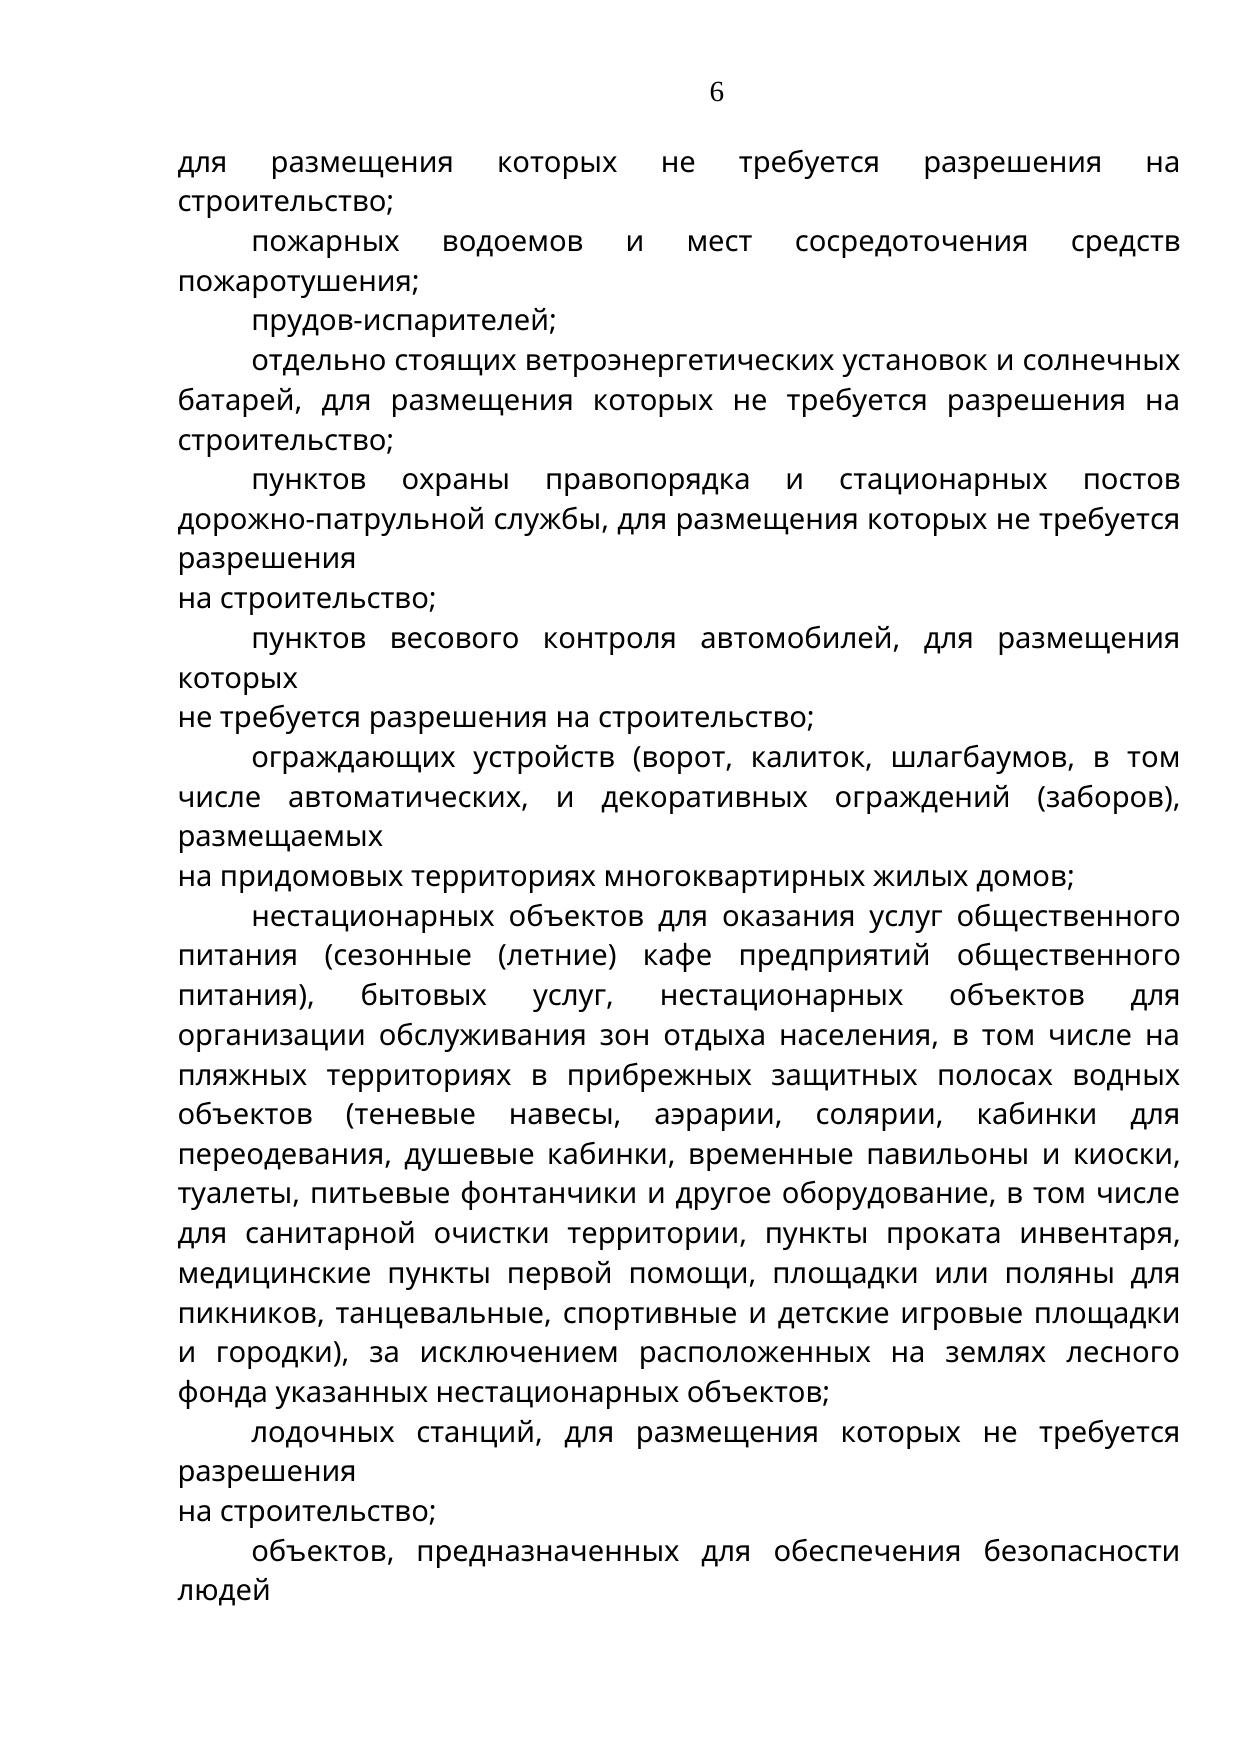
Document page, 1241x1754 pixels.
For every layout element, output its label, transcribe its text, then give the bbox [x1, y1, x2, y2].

text пожарных водоемов и мест сосредоточения средств пожаротушения; [177, 220, 1181, 300]
text пунктов охраны правопорядка и стационарных постов дорожно-патрульной службы, для размещения которых не требуется разрешения на строительство; [177, 458, 1181, 617]
text прудов-испарителей; [177, 300, 1181, 339]
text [177, 141, 1181, 220]
text нестационарных объектов для оказания услуг общественного питания (сезонные (летние) кафе предприятий общественного питания), бытовых услуг, нестационарных объектов для организации обслуживания зон отдыха населения, в том числе на пляжных территориях в прибрежных защитных полосах водных объектов (теневые навесы, аэрарии, солярии, кабинки для переодевания, душевые кабинки, временные павильоны и киоски, туалеты, питьевые фонтанчики и другое оборудование, в том числе для санитарной очистки территории, пункты проката инвентаря, медицинские пункты первой помощи, площадки или поляны для пикников, танцевальные, спортивные и детские игровые площадки и городки), за исключением расположенных на землях лесного фонда указанных нестационарных объектов; [177, 895, 1181, 1411]
text пунктов весового контроля автомобилей, для размещения которых не требуется разрешения на строительство; [177, 617, 1181, 736]
text отдельно стоящих ветроэнергетических установок и солнечных батарей, для размещения которых не требуется разрешения на строительство; [177, 339, 1181, 458]
text лодочных станций, для размещения которых не требуется разрешения на строительство; [177, 1411, 1181, 1530]
text ограждающих устройств (ворот, калиток, шлагбаумов, в том числе автоматических, и декоративных ограждений (заборов), размещаемых на придомовых территориях многоквартирных жилых домов; [177, 736, 1181, 895]
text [177, 1530, 1181, 1609]
